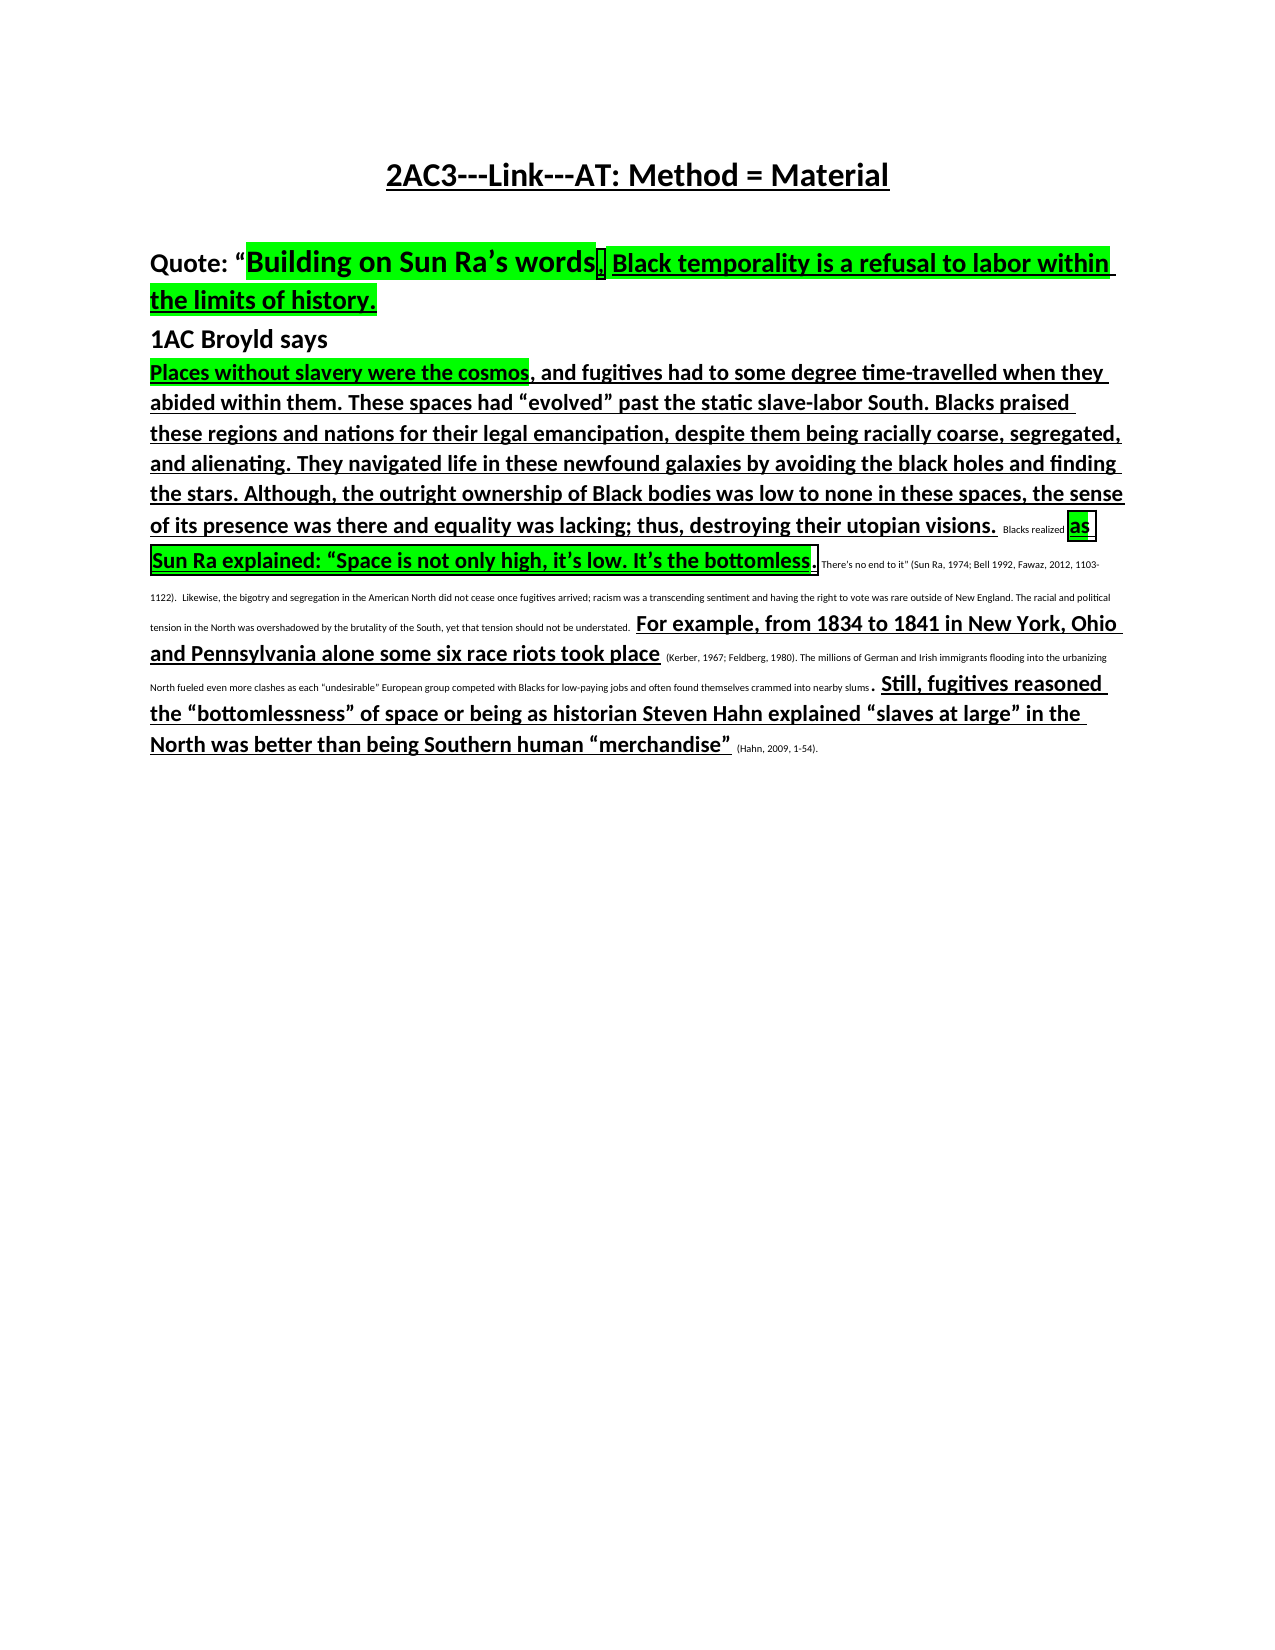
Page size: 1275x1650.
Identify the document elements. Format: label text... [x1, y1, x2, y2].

subtitle 1AC Broyld says [150, 323, 1125, 356]
text Places without slavery were the cosmos, and fugitives had to some degree time-travelled when they abided within them. These spaces had “evolved” past the static slave-labor South. Blacks praised these regions and nations for their legal emancipation, despite them being racially coarse, segregated, and alienating. They navigated life in these newfound galaxies by avoiding the black holes and finding the stars. Although, the outright ownership of Black bodies was low to none in these spaces, the sense of its presence was there and equality was lacking; thus, destroying their utopian visions. Blacks realized as Sun Ra explained: “Space is not only high, it’s low. It’s the bottomless. There’s no end to it” (Sun Ra, 1974; Bell 1992, Fawaz, 2012, 1103-1122). Likewise, the bigotry and segregation in the American North did not cease once fugitives arrived; racism was a transcending sentiment and having the right to vote was rare outside of New England. The racial and political tension in the North was overshadowed by the brutality of the South, yet that tension should not be understated. For example, from 1834 to 1841 in New York, Ohio and Pennsylvania alone some six race riots took place (Kerber, 1967; Feldberg, 1980). The millions of German and Irish immigrants flooding into the urbanizing North fueled even more clashes as each “undesirable” European group competed with Blacks for low-paying jobs and often found themselves crammed into nearby slums. Still, fugitives reasoned the “bottomlessness” of space or being as historian Steven Hahn explained “slaves at large” in the North was better than being Southern human “merchandise” (Hahn, 2009, 1-54). [150, 358, 1125, 503]
subtitle Quote: “Building on Sun Ra’s words, Black temporality is a refusal to labor within the limits of history. [150, 242, 1125, 316]
subtitle 2AC3---Link---AT: Method = Material [150, 154, 1125, 195]
text Places without slavery were the cosmos, and fugitives had to some degree time-travelled when they abided within them. These spaces had “evolved” past the static slave-labor South. Blacks praised these regions and nations for their legal emancipation, despite them being racially coarse, segregated, and alienating. They navigated life in these newfound galaxies by avoiding the black holes and finding the stars. Although, the outright ownership of Black bodies was low to none in these spaces, the sense of its presence was there and equality was lacking; thus, destroying their utopian visions. Blacks realized as Sun Ra explained: “Space is not only high, it’s low. It’s the bottomless. There’s no end to it” (Sun Ra, 1974; Bell 1992, Fawaz, 2012, 1103-1122). Likewise, the bigotry and segregation in the American North did not cease once fugitives arrived; racism was a transcending sentiment and having the right to vote was rare outside of New England. The racial and political tension in the North was overshadowed by the brutality of the South, yet that tension should not be understated. For example, from 1834 to 1841 in New York, Ohio and Pennsylvania alone some six race riots took place (Kerber, 1967; Feldberg, 1980). The millions of German and Irish immigrants flooding into the urbanizing North fueled even more clashes as each “undesirable” European group competed with Blacks for low-paying jobs and often found themselves crammed into nearby slums. Still, fugitives reasoned the “bottomlessness” of space or being as historian Steven Hahn explained “slaves at large” in the North was better than being Southern human “merchandise” (Hahn, 2009, 1-54). [150, 505, 1125, 758]
